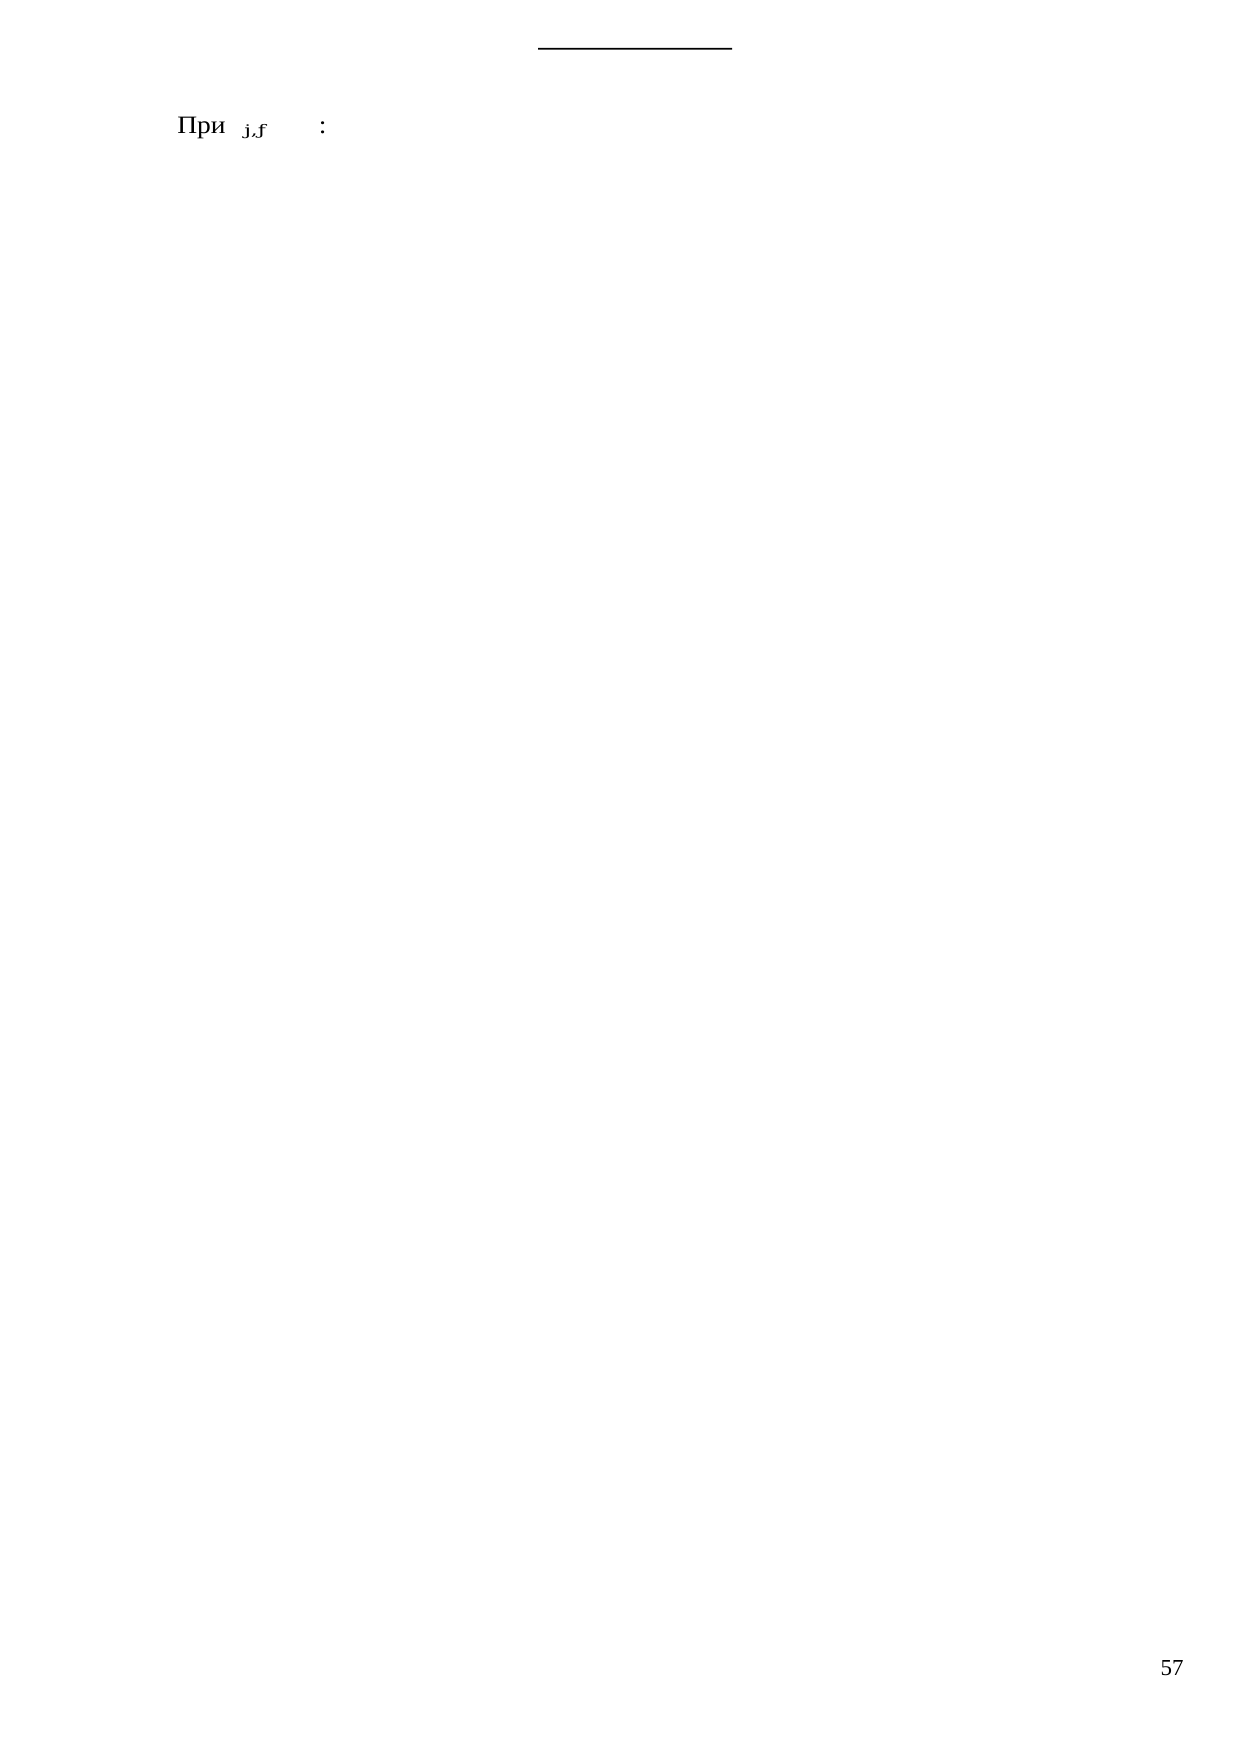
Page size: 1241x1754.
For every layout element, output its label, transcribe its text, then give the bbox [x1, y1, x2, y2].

text При j,ƒ : [177, 108, 1215, 138]
